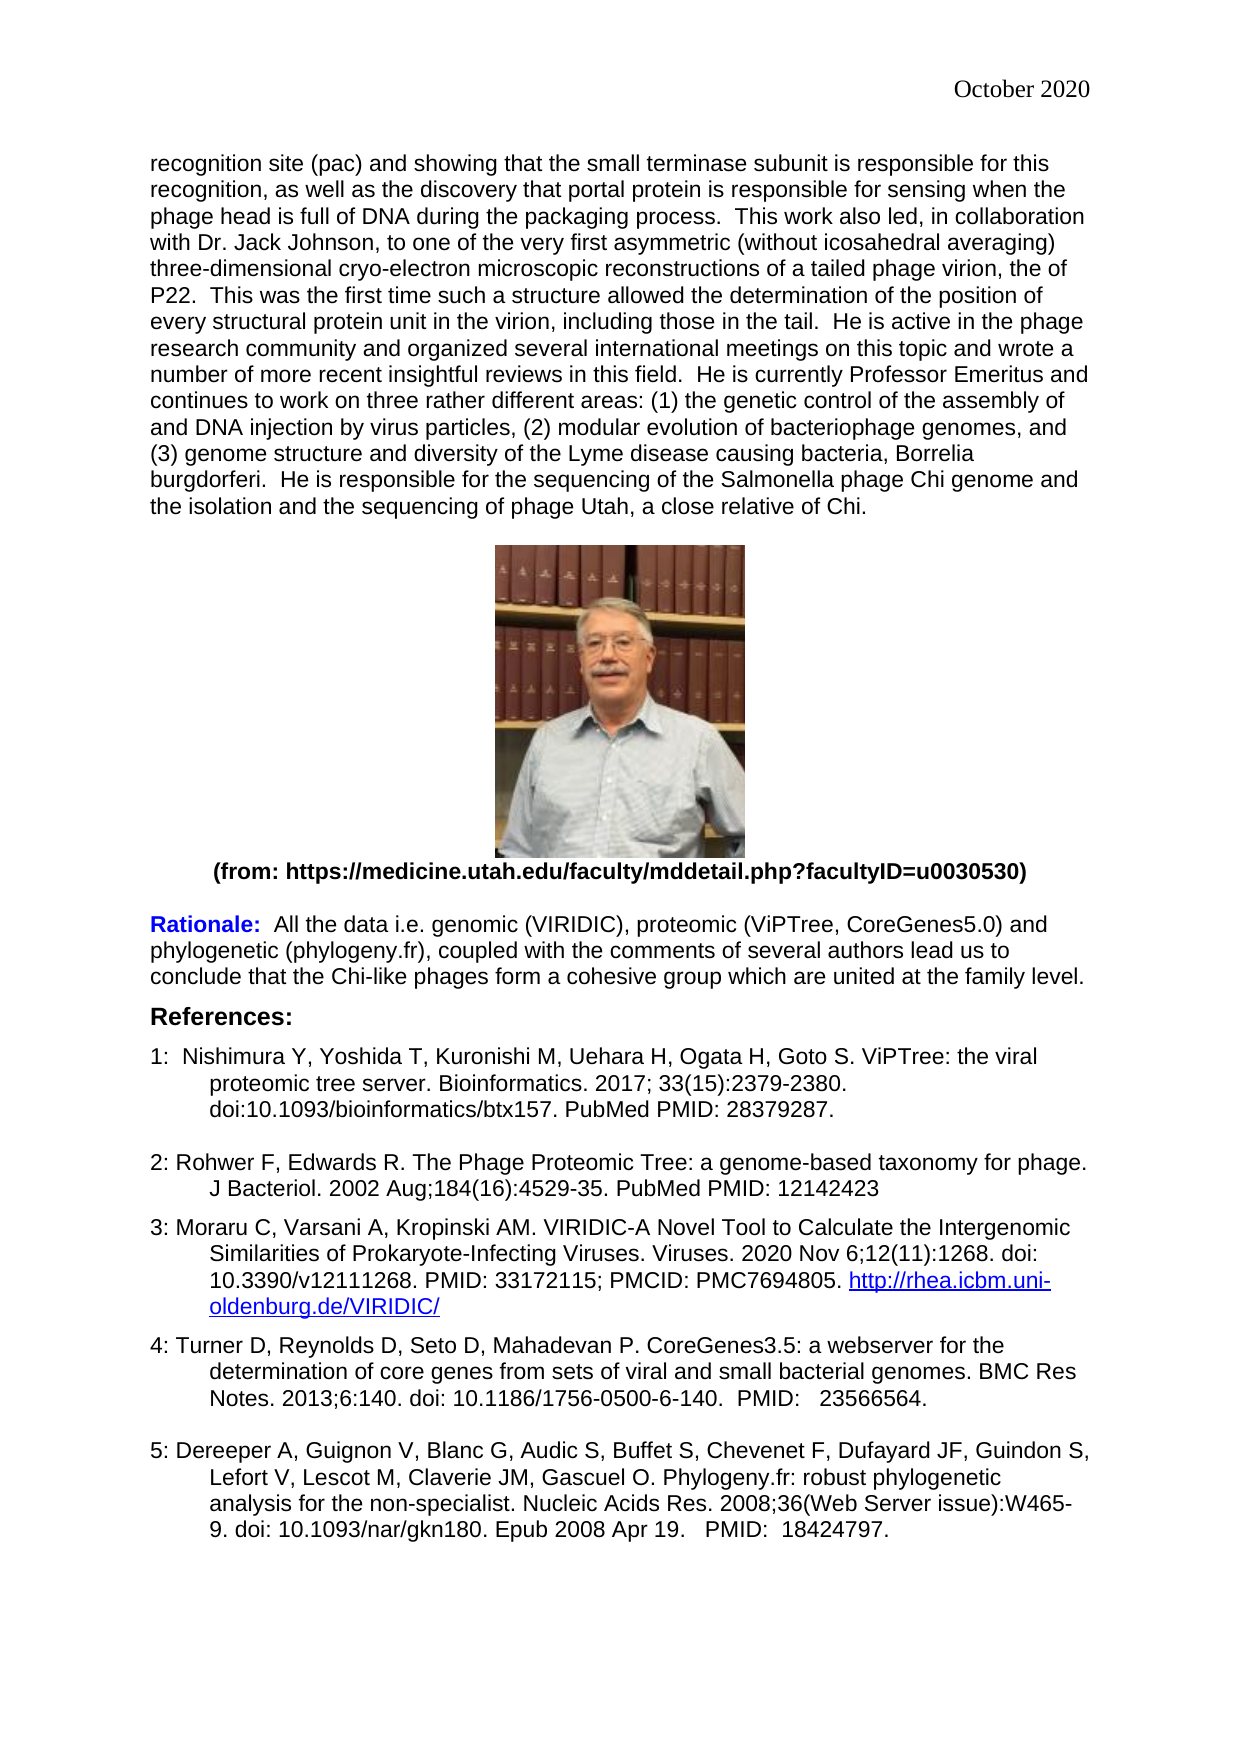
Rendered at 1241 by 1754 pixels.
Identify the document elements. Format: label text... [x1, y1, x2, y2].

text 4: Turner D, Reynolds D, Seto D, Mahadevan P. CoreGenes3.5: a webserver for the determination of core genes from sets of viral and small bacterial genomes. BMC Res Notes. 2013;6:140. doi: 10.1186/1756-0500-6-140. PMID: 23566564. [150, 1332, 1090, 1411]
text 3: Moraru C, Varsani A, Kropinski AM. VIRIDIC-A Novel Tool to Calculate the Intergenomic Similarities of Prokaryote-Infecting Viruses. Viruses. 2020 Nov 6;12(11):1268. doi: 10.3390/v12111268. PMID: 33172115; PMCID: PMC7694805. http://rhea.icbm.uni-oldenburg.de/VIRIDIC/ [150, 1214, 1090, 1319]
text 1: Nishimura Y, Yoshida T, Kuronishi M, Uehara H, Ogata H, Goto S. ViPTree: the viral proteomic tree server. Bioinformatics. 2017; 33(15):2379-2380. doi:10.1093/bioinformatics/btx157. PubMed PMID: 28379287. [150, 1043, 1090, 1122]
text References: [150, 1002, 1090, 1031]
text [150, 150, 1090, 519]
text 2: Rohwer F, Edwards R. The Phage Proteomic Tree: a genome-based taxonomy for phage. J Bacteriol. 2002 Aug;184(16):4529-35. PubMed PMID: 12142423 [150, 1149, 1090, 1201]
text (from: https://medicine.utah.edu/faculty/mddetail.php?facultyID=u0030530) [150, 858, 1090, 884]
picture [495, 545, 745, 858]
text 5: Dereeper A, Guignon V, Blanc G, Audic S, Buffet S, Chevenet F, Dufayard JF, Guindon S, Lefort V, Lescot M, Claverie JM, Gascuel O. Phylogeny.fr: robust phylogenetic analysis for the non-specialist. Nucleic Acids Res. 2008;36(Web Server issue):W465-9. doi: 10.1093/nar/gkn180. Epub 2008 Apr 19. PMID: 18424797. [150, 1437, 1090, 1543]
text Rationale: All the data i.e. genomic (VIRIDIC), proteomic (ViPTree, CoreGenes5.0) and phylogenetic (phylogeny.fr), coupled with the comments of several authors lead us to conclude that the Chi-like phages form a cohesive group which are united at the family level. [150, 911, 1090, 989]
